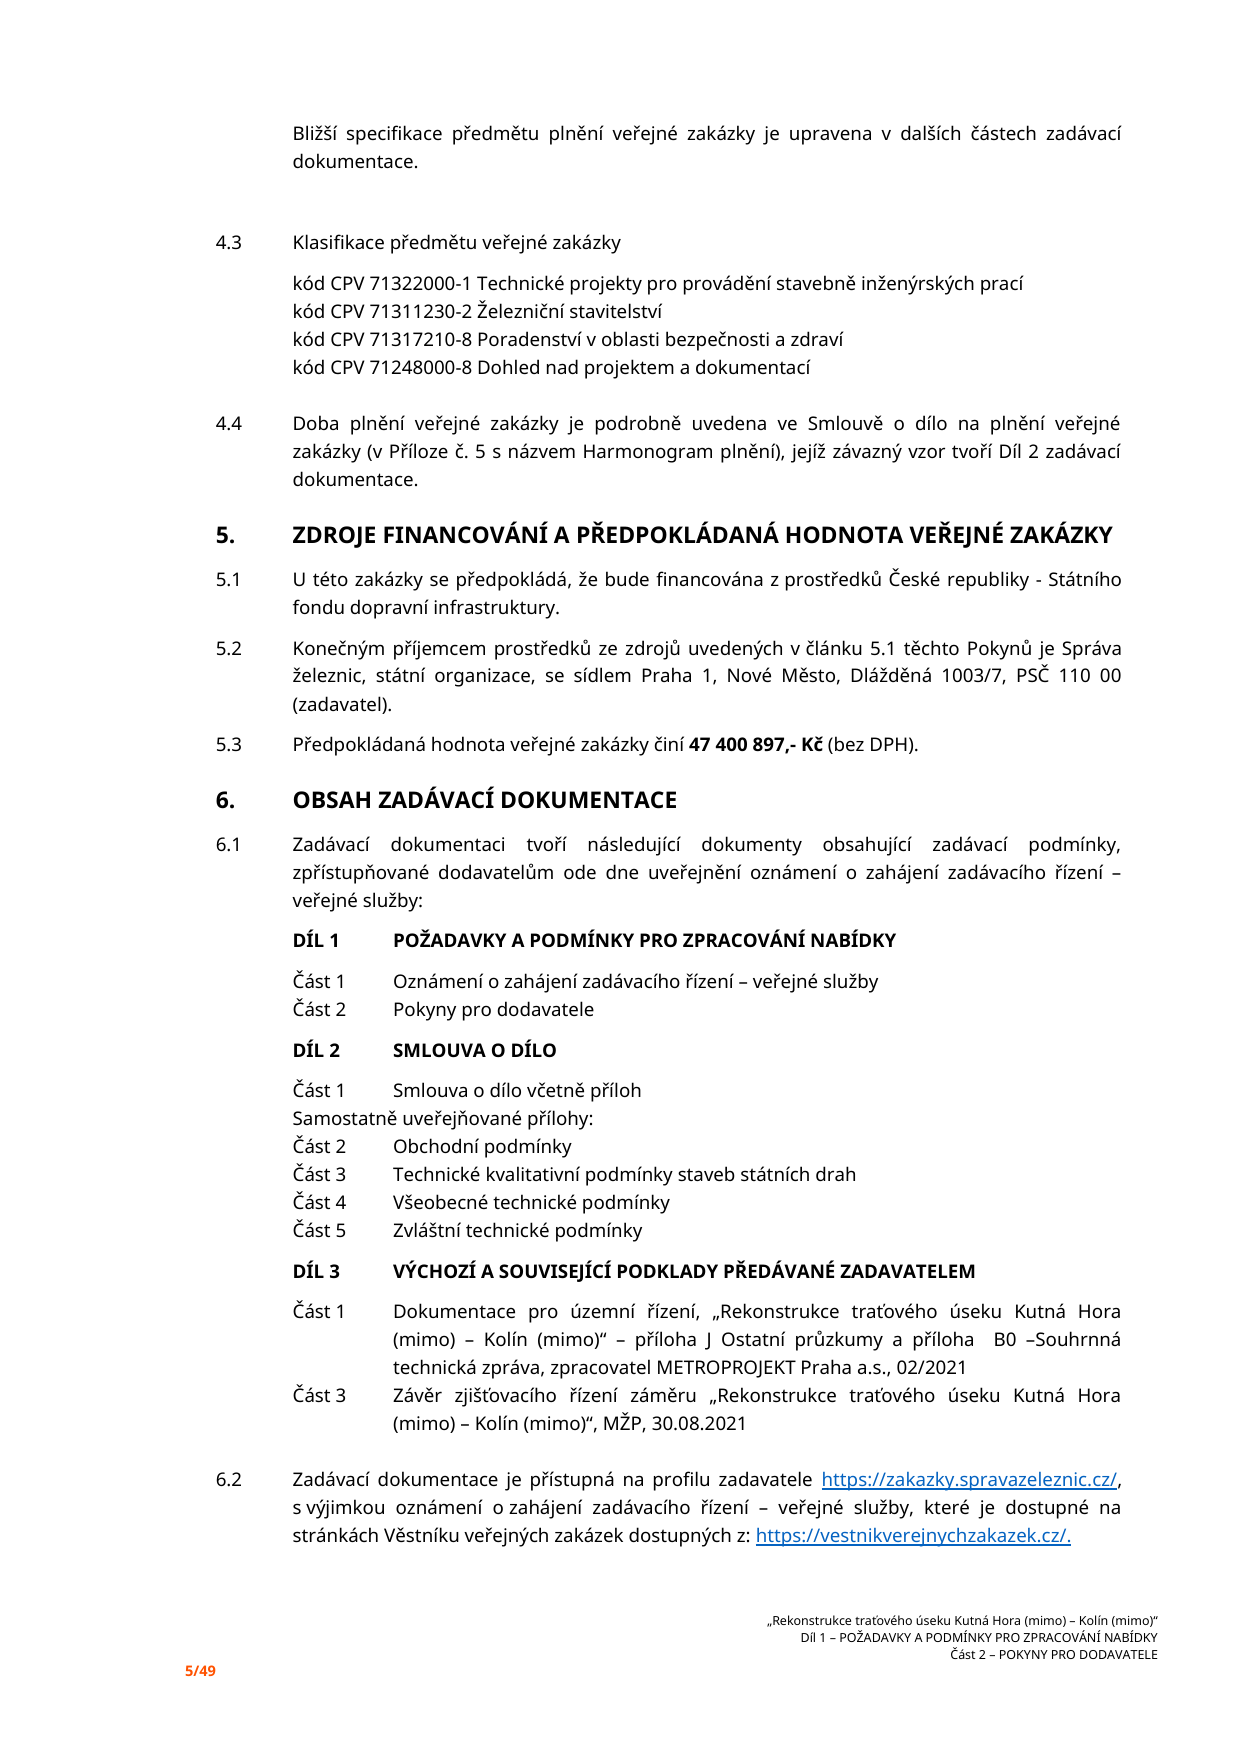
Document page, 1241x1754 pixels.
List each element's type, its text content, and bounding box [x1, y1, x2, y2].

list Samostatně uveřejňované přílohy: [292, 1105, 1122, 1131]
text Část 1 Oznámení o zahájení zadávacího řízení – veřejné služby [292, 968, 1122, 994]
text DÍL 2 SMLOUVA O DÍLO [292, 1037, 1122, 1062]
text Zadávací dokumentaci tvoří následující dokumenty obsahující zadávací podmínky, zpřístupňované dodavatelům ode dne uveřejnění oznámení o zahájení zadávacího řízení – veřejné služby: [216, 831, 1122, 913]
text Část 1 Smlouva o dílo včetně příloh [292, 1077, 1122, 1103]
text Část 3 Závěr zjišťovacího řízení záměru „Rekonstrukce traťového úseku Kutná Hora (mimo) – Kolín (mimo)“, MŽP, 30.08.2021 [292, 1383, 1122, 1436]
list kód CPV 71248000-8 Dohled nad projektem a dokumentací [292, 354, 1122, 380]
text Část 5 Zvláštní technické podmínky [292, 1217, 1122, 1243]
text DÍL 3 VÝCHOZÍ A SOUVISEJÍCÍ PODKLADY PŘEDÁVANÉ ZADAVATELEM [292, 1258, 1122, 1283]
text Část 3 Technické kvalitativní podmínky staveb státních drah [292, 1161, 1122, 1187]
list kód CPV 71317210-8 Poradenství v oblasti bezpečnosti a zdraví [292, 326, 1122, 352]
text Zadávací dokumentace je přístupná na profilu zadavatele https://zakazky.spravazeleznic.cz/, s výjimkou oznámení o zahájení zadávacího řízení – veřejné služby, které je dostupné na stránkách Věstníku veřejných zakázek dostupných z: https://vestnikverejnychzakazek.cz/. [216, 1467, 1122, 1548]
text ZDROJE FINANCOVÁNÍ a PŘEDPOKLÁDANÁ HODNOTA VEŘEJNÉ ZAKÁZKY [216, 519, 1122, 551]
text DÍL 1 POŽADAVKY A PODMÍNKY PRO ZPRACOVÁNÍ NABÍDKY [292, 928, 1122, 953]
text Část 2 Obchodní podmínky [292, 1133, 1122, 1159]
text U této zakázky se předpokládá, že bude financována z prostředků České republiky - Státního fondu dopravní infrastruktury. [216, 566, 1122, 620]
text Doba plnění veřejné zakázky je podrobně uvedena ve Smlouvě o dílo na plnění veřejné zakázky (v Příloze č. 5 s názvem Harmonogram plnění), jejíž závazný vzor tvoří Díl 2 zadávací dokumentace. [216, 410, 1122, 492]
text OBSAH ZADÁVACÍ DOKUMENTACE [216, 784, 1122, 816]
list Bližší specifikace předmětu plnění veřejné zakázky je upravena v dalších částech zadávací dokumentace. [292, 121, 1122, 174]
text Předpokládaná hodnota veřejné zakázky činí 47 400 897,- Kč (bez DPH). [216, 731, 1122, 757]
list kód CPV 71311230-2 Železniční stavitelství [292, 298, 1122, 324]
list kód CPV 71322000-1 Technické projekty pro provádění stavebně inženýrských prací [292, 270, 1122, 296]
text Klasifikace předmětu veřejné zakázky [216, 230, 1122, 255]
text Část 2 Pokyny pro dodavatele [292, 996, 1122, 1022]
text Konečným příjemcem prostředků ze zdrojů uvedených v článku 5.1 těchto Pokynů je Správa železnic, státní organizace, se sídlem Praha 1, Nové Město, Dlážděná 1003/7, PSČ 110 00 (zadavatel). [216, 635, 1122, 716]
text Část 1 Dokumentace pro územní řízení, „Rekonstrukce traťového úseku Kutná Hora (mimo) – Kolín (mimo)“ – příloha J Ostatní průzkumy a příloha B0 –Souhrnná technická zpráva, zpracovatel METROPROJEKT Praha a.s., 02/2021 [292, 1298, 1122, 1380]
text Část 4 Všeobecné technické podmínky [292, 1189, 1122, 1215]
